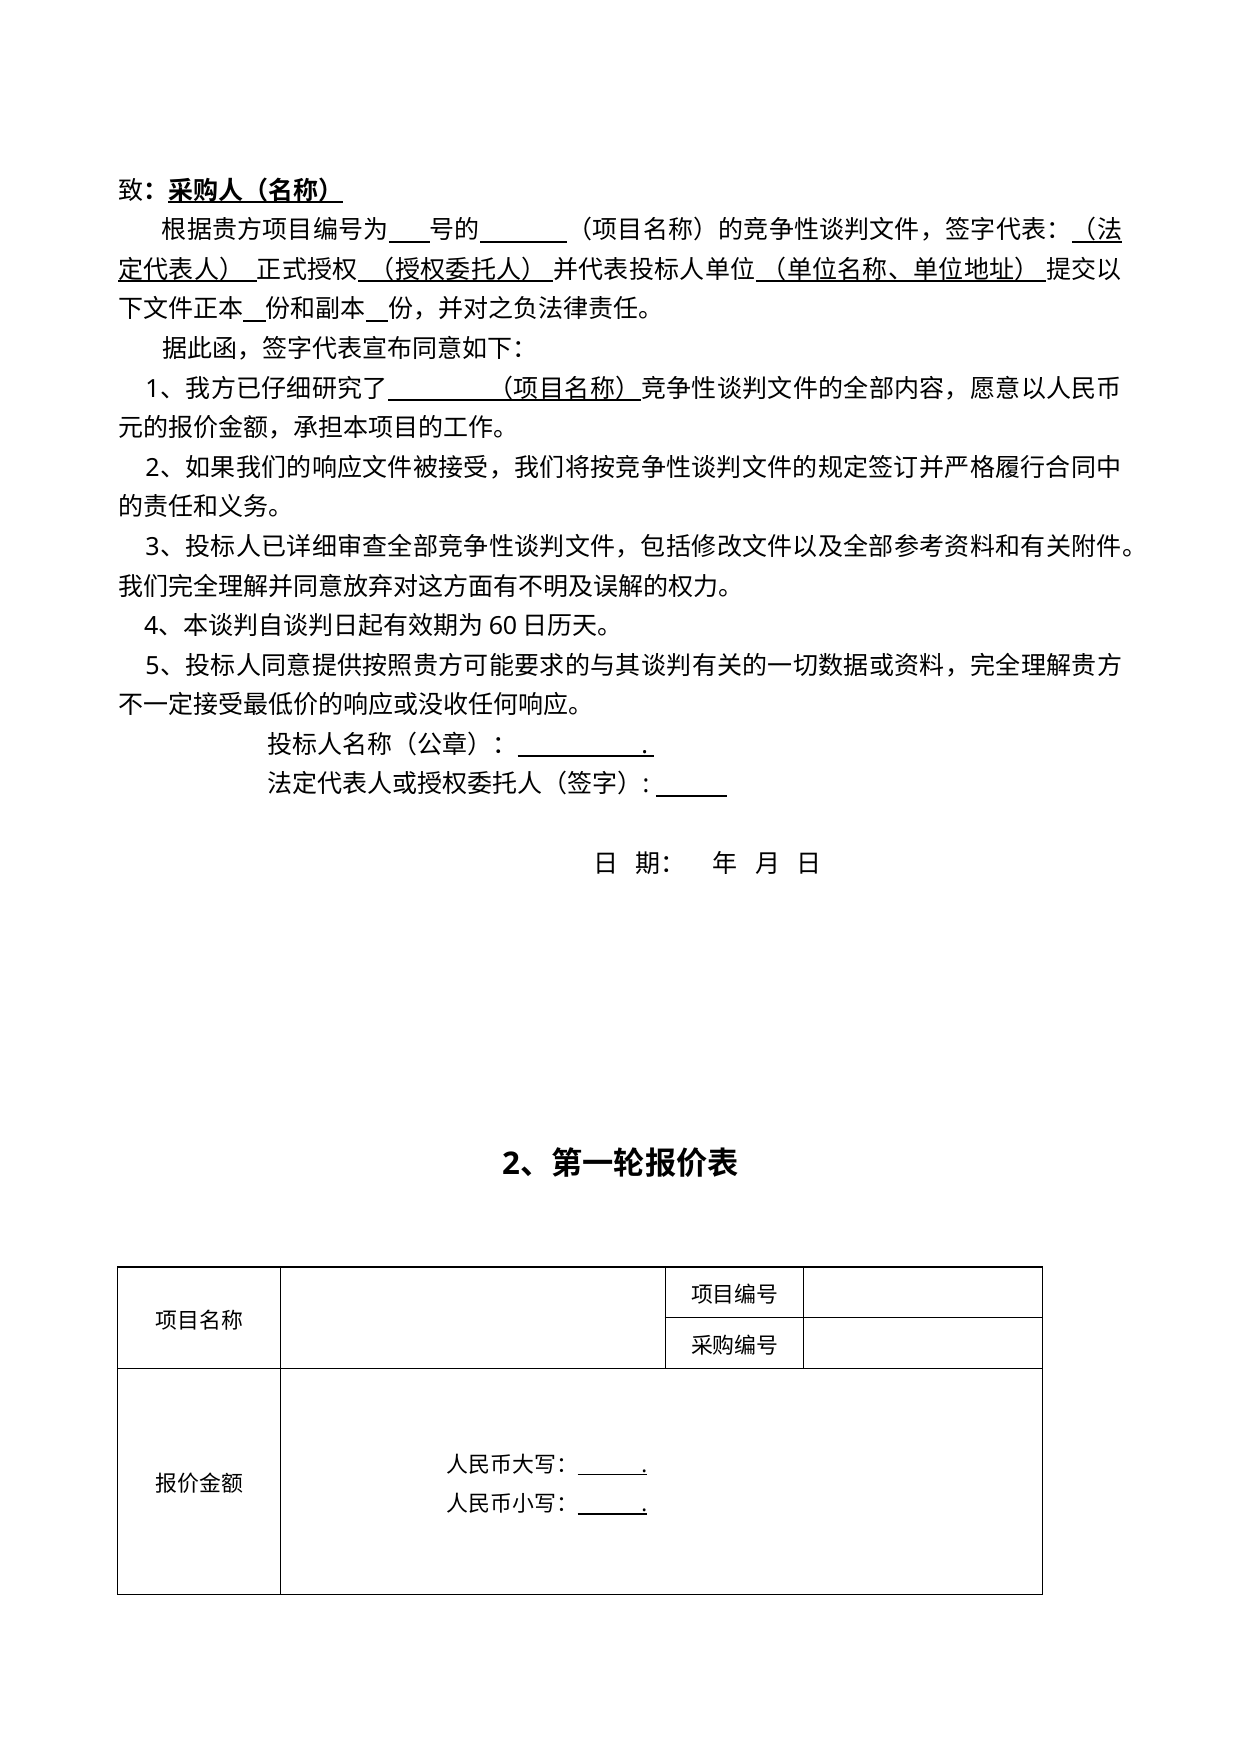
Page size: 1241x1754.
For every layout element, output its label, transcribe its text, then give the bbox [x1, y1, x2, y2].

text 据此函，签字代表宣布同意如下： [118, 327, 1122, 366]
text 5、投标人同意提供按照贵方可能要求的与其谈判有关的一切数据或资料，完全理解贵方不一定接受最低价的响应或没收任何响应。 [118, 643, 1122, 723]
text 日 期： 年 月 日 [118, 841, 1122, 881]
table_cell 人民币大写： . 人民币小写： . [281, 1369, 1042, 1594]
table_cell [804, 1318, 1042, 1368]
table_header 项目编号 [666, 1268, 803, 1317]
text 法定代表人或授权委托人（签字）: [118, 762, 1122, 802]
table_cell 采购编号 [666, 1318, 803, 1368]
text 2、第一轮报价表 [118, 1125, 1122, 1187]
text 致：采购人（名称） [118, 168, 1122, 208]
text 投标人名称（公章）： . [118, 723, 1122, 762]
text 根据贵方项目编号为 号的 （项目名称）的竞争性谈判文件，签字代表：（法定代表人） 正式授权 （授权委托人） 并代表投标人单位 （单位名称、单位地址） 提交以下文件正本 份和副本 份，并对之负法律责任。 [118, 208, 1122, 327]
text 2、如果我们的响应文件被接受，我们将按竞争性谈判文件的规定签订并严格履行合同中的责任和义务。 [118, 446, 1122, 525]
table_header 项目名称 [118, 1268, 280, 1368]
text 1、我方已仔细研究了 （项目名称）竞争性谈判文件的全部内容，愿意以人民币 元的报价金额，承担本项目的工作。 [118, 366, 1122, 446]
table_cell 报价金额 [118, 1369, 280, 1594]
text 3、投标人已详细审查全部竞争性谈判文件，包括修改文件以及全部参考资料和有关附件。我们完全理解并同意放弃对这方面有不明及误解的权力。 [118, 525, 1122, 604]
table_header [804, 1268, 1042, 1317]
table_header [281, 1268, 665, 1368]
text 4、本谈判自谈判日起有效期为60日历天。 [118, 604, 1122, 643]
